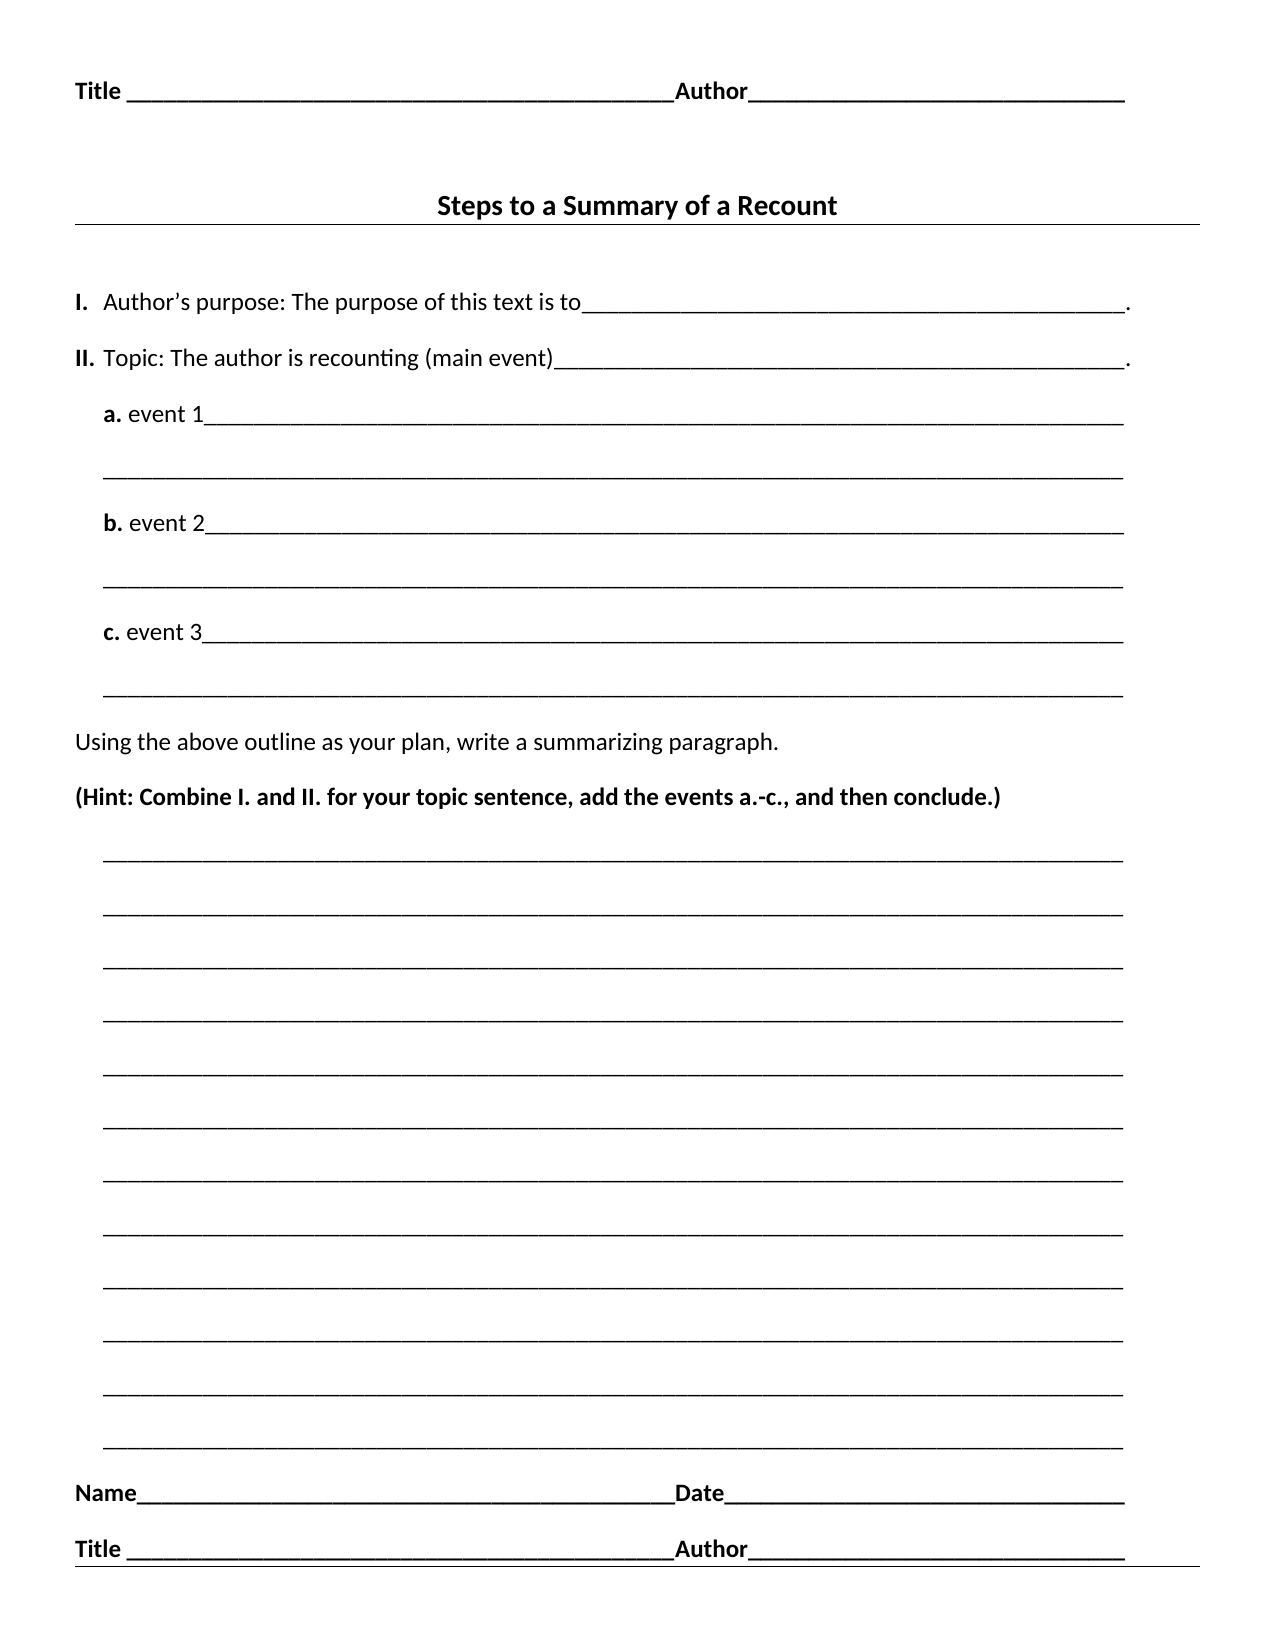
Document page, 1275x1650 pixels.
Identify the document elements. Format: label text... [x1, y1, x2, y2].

text II. Topic: The author is recounting (main event) . [75, 342, 1200, 373]
text a. event 1 [75, 398, 1200, 429]
text Title Author [75, 1533, 1200, 1566]
text Title Author [75, 75, 1200, 106]
text Using the above outline as your plan, write a summarizing paragraph. [75, 726, 1200, 756]
text Steps to a Summary of a Recount [75, 187, 1200, 224]
text (Hint: Combine I. and II. for your topic sentence, add the events a.-c., and then conclude.) [75, 782, 1200, 812]
text I. Author’s purpose: The purpose of this text is to . [75, 252, 1200, 317]
text c. event 3 [75, 617, 1200, 647]
text b. event 2 [75, 507, 1200, 538]
text Name Date [75, 1477, 1200, 1508]
